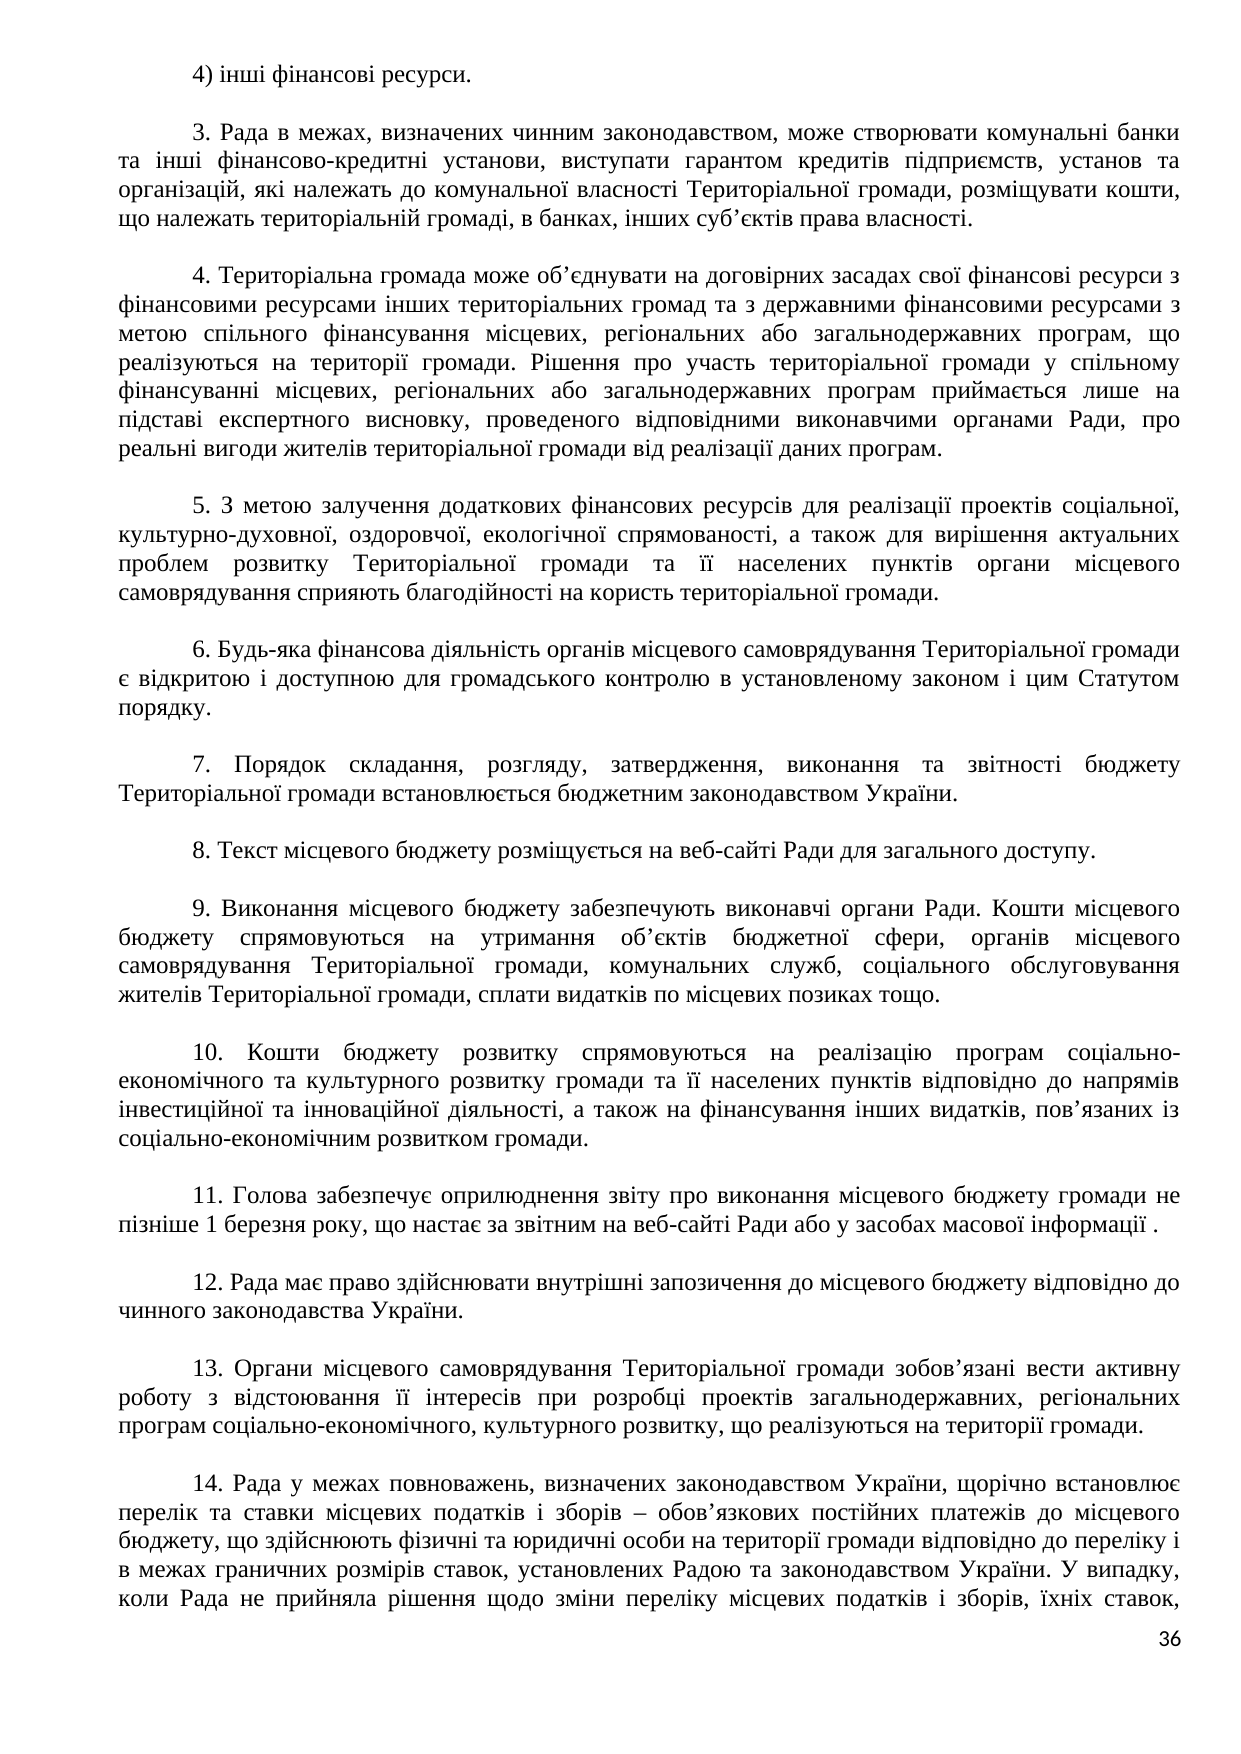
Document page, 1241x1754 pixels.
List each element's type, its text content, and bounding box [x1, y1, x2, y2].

text 9. Виконання місцевого бюджету забезпечують виконавчі органи Ради. Кошти місцевого бюджету спрямовуються на утримання об’єктів бюджетної сфери, органів місцевого самоврядування Територіальної громади, комунальних служб, соціального обслуговування жителів Територіальної громади, сплати видатків по місцевих позиках тощо. [118, 893, 1181, 1008]
text 6. Будь-яка фінансова діяльність органів місцевого самоврядування Територіальної громади є відкритою і доступною для громадського контролю в установленому законом і цим Статутом порядку. [118, 634, 1181, 720]
text 7. Порядок складання, розгляду, затвердження, виконання та звітності бюджету Територіальної громади встановлюється бюджетним законодавством України. [118, 749, 1181, 807]
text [118, 1468, 1181, 1612]
text 11. Голова забезпечує оприлюднення звіту про виконання місцевого бюджету громади не пізніше 1 березня року, що настає за звітним на веб-сайті Ради або у засобах масової інформації . [118, 1180, 1181, 1238]
text 8. Текст місцевого бюджету розміщується на веб-сайті Ради для загального доступу. [118, 835, 1181, 864]
text 10. Кошти бюджету розвитку спрямовуються на реалізацію програм соціально-економічного та культурного розвитку громади та її населених пунктів відповідно до напрямів інвестиційної та інноваційної діяльності, а також на фінансування інших видатків, пов’язаних із соціально-економічним розвитком громади. [118, 1037, 1181, 1152]
text 5. З метою залучення додаткових фінансових ресурсів для реалізації проектів соціальної, культурно-духовної, оздоровчої, екологічної спрямованості, а також для вирішення актуальних проблем розвитку Територіальної громади та її населених пунктів органи місцевого самоврядування сприяють благодійності на користь територіальної громади. [118, 490, 1181, 605]
text 3. Рада в межах, визначених чинним законодавством, може створювати комунальні банки та інші фінансово-кредитні установи, виступати гарантом кредитів підприємств, установ та організацій, які належать до комунальної власності Територіальної громади, розміщувати кошти, що належать територіальній громаді, в банках, інших суб’єктів права власності. [118, 117, 1181, 232]
text 4. Територіальна громада може об’єднувати на договірних засадах свої фінансові ресурси з фінансовими ресурсами інших територіальних громад та з державними фінансовими ресурсами з метою спільного фінансування місцевих, регіональних або загальнодержавних програм, що реалізуються на території громади. Рішення про участь територіальної громади у спільному фінансуванні місцевих, регіональних або загальнодержавних програм приймається лише на підставі експертного висновку, проведеного відповідними виконавчими органами Ради, про реальні вигоди жителів територіальної громади від реалізації даних програм. [118, 260, 1181, 462]
text 12. Рада має право здійснювати внутрішні запозичення до місцевого бюджету відповідно до чинного законодавства України. [118, 1267, 1181, 1324]
text 13. Органи місцевого самоврядування Територіальної громади зобов’язані вести активну роботу з відстоювання її інтересів при розробці проектів загальнодержавних, регіональних програм соціально-економічного, культурного розвитку, що реалізуються на території громади. [118, 1353, 1181, 1439]
text 4) інші фінансові ресурси. [118, 59, 1181, 88]
